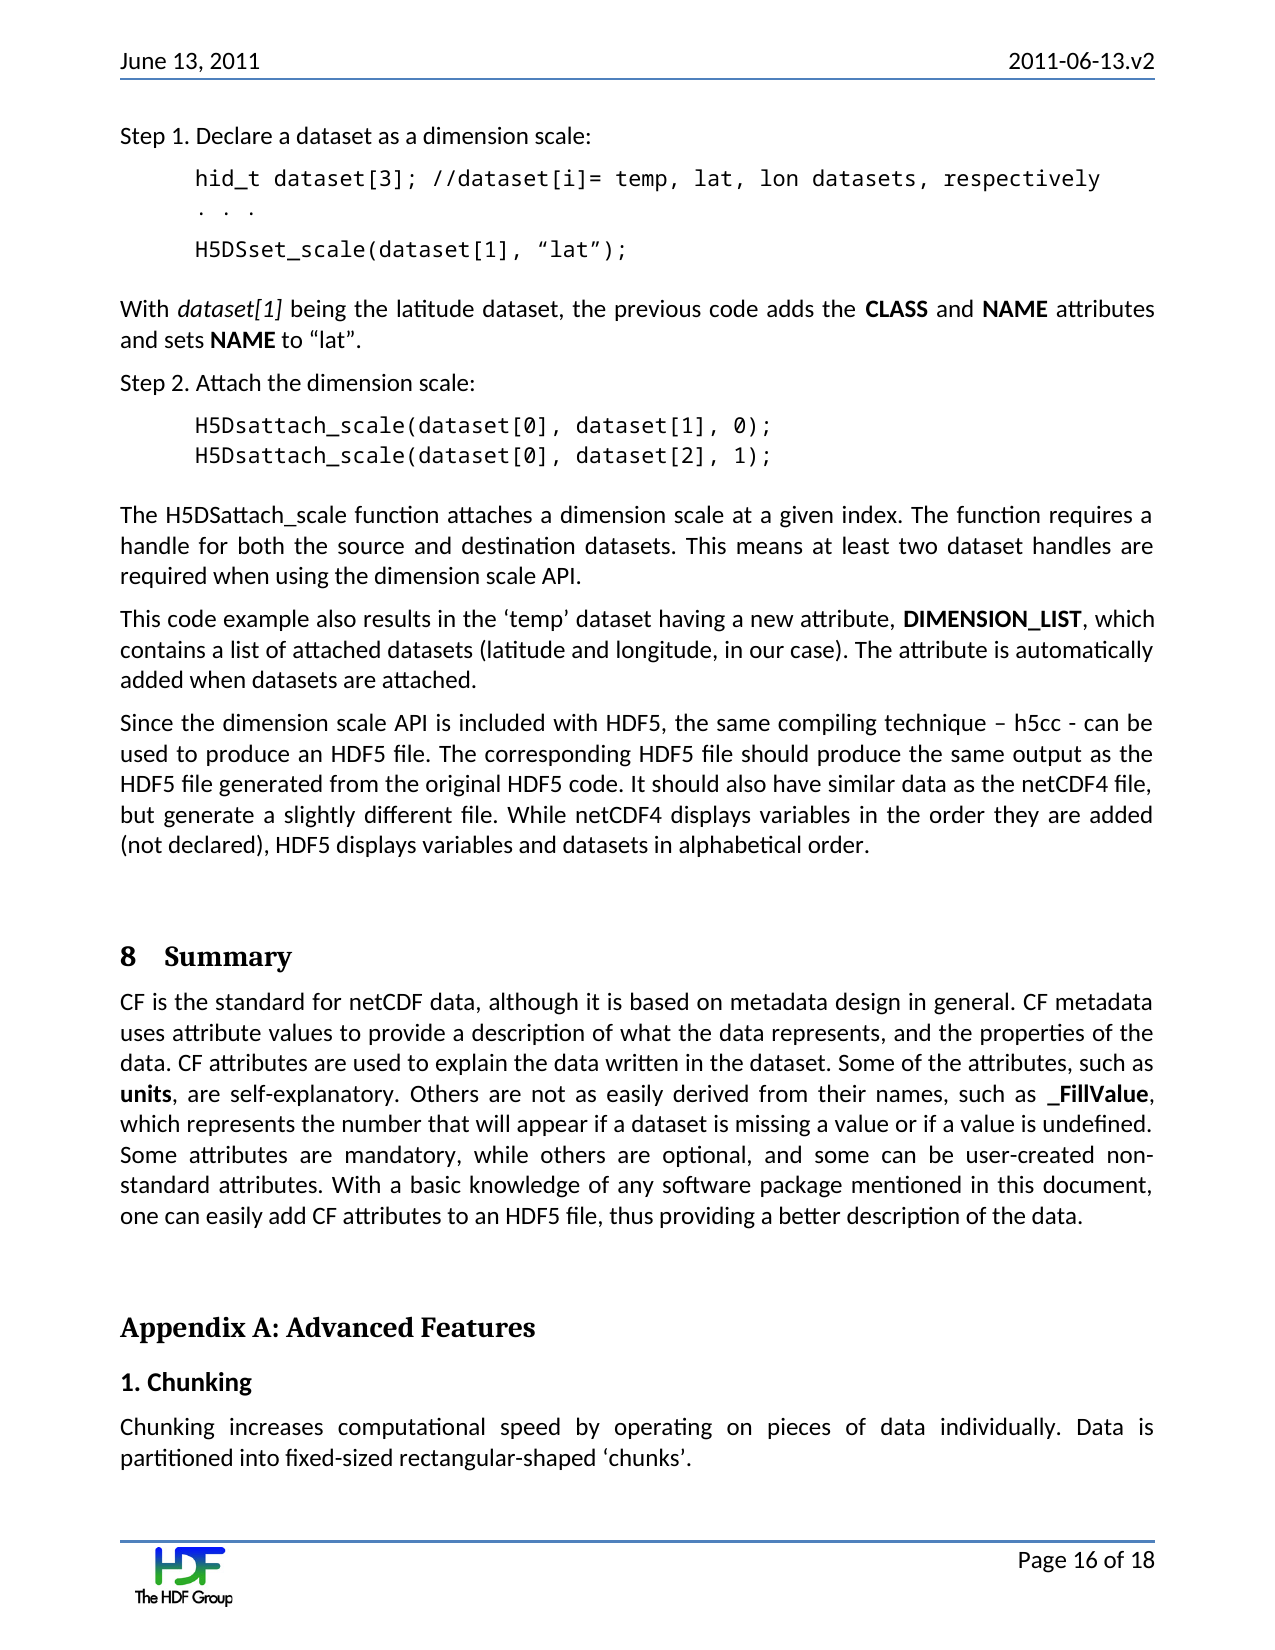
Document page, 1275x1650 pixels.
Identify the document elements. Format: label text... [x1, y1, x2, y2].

subtitle 1. Chunking [120, 1366, 1155, 1399]
text . . . [120, 193, 1155, 221]
text Step 2. Attach the dimension scale: [120, 367, 1155, 397]
text hid_t dataset[3]; //dataset[i]= temp, lat, lon datasets, respectively [120, 163, 1155, 193]
text This code example also results in the ‘temp’ dataset having a new attribute, DIMENSION_LIST, which contains a list of attached datasets (latitude and longitude, in our case). The attribute is automatically added when datasets are attached. [120, 603, 1155, 695]
text Step 1. Declare a dataset as a dimension scale: [120, 120, 1155, 151]
text CF is the standard for netCDF data, although it is based on metadata design in general. CF metadata uses attribute values to provide a description of what the data represents, and the properties of the data. CF attributes are used to explain the data written in the dataset. Some of the attributes, such as units, are self-explanatory. Others are not as easily derived from their names, such as _FillValue, which represents the number that will appear if a dataset is missing a value or if a value is undefined. Some attributes are mandatory, while others are optional, and some can be user-created non-standard attributes. With a basic knowledge of any software package mentioned in this document, one can easily add CF attributes to an HDF5 file, thus providing a better description of the data. [120, 987, 1155, 1231]
text The H5DSattach_scale function attaches a dimension scale at a given index. The function requires a handle for both the source and destination datasets. This means at least two dataset handles are required when using the dimension scale API. [120, 499, 1155, 591]
subtitle Appendix A: Advanced Features [120, 1311, 1155, 1345]
text H5Dsattach_scale(dataset[0], dataset[1], 0); [120, 410, 1155, 440]
text H5DSset_scale(dataset[1], “lat”); [120, 234, 1155, 263]
picture [135, 1547, 233, 1607]
subtitle Summary [120, 941, 1155, 974]
text H5Dsattach_scale(dataset[0], dataset[2], 1); [120, 440, 1155, 469]
text With dataset[1] being the latitude dataset, the previous code adds the CLASS and NAME attributes and sets NAME to “lat”. [120, 293, 1155, 354]
text Chunking increases computational speed by operating on pieces of data individually. Data is partitioned into fixed-sized rectangular-shaped ‘chunks’. [120, 1411, 1155, 1472]
text Since the dimension scale API is included with HDF5, the same compiling technique – h5cc - can be used to produce an HDF5 file. The corresponding HDF5 file should produce the same output as the HDF5 file generated from the original HDF5 code. It should also have similar data as the netCDF4 file, but generate a slightly different file. While netCDF4 displays variables in the order they are added (not declared), HDF5 displays variables and datasets in alphabetical order. [120, 707, 1155, 860]
